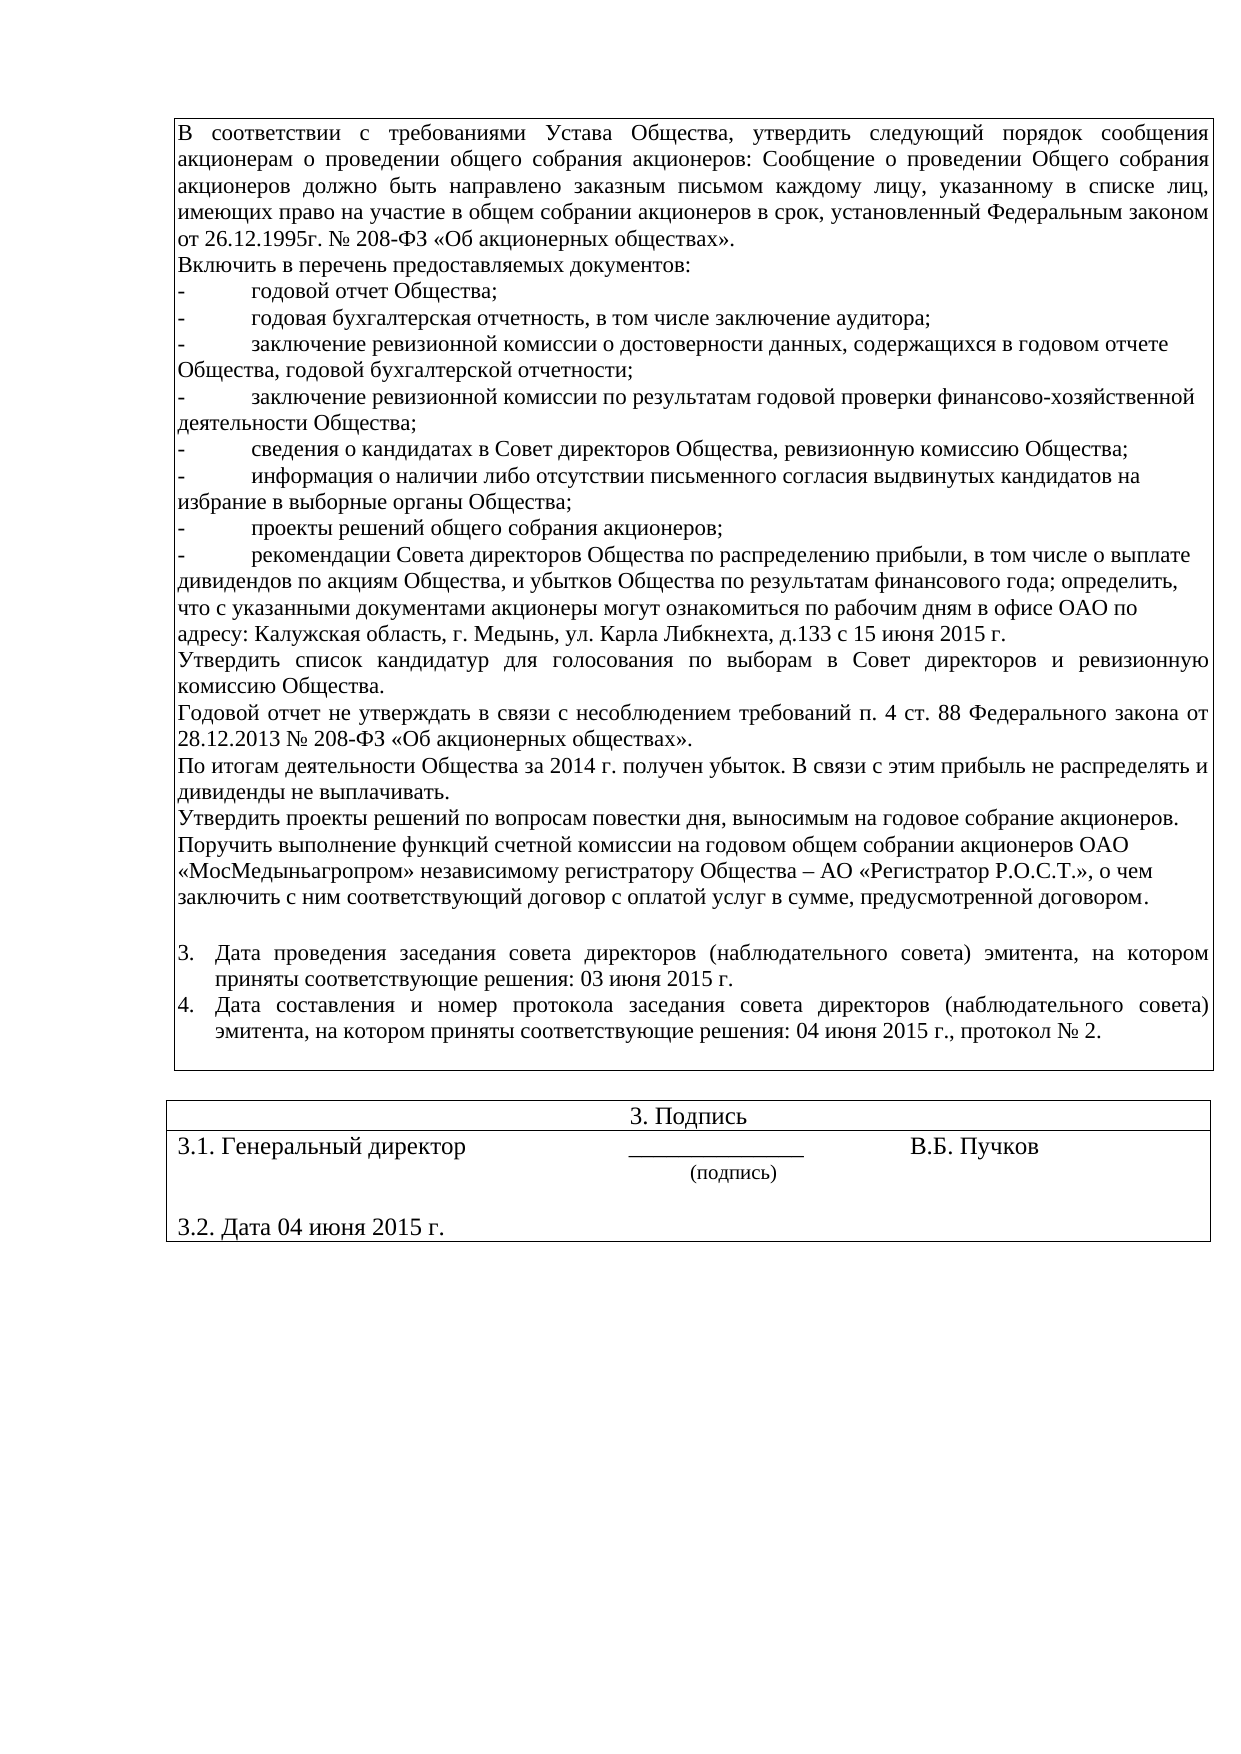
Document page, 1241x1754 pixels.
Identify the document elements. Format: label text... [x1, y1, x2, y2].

table_header 3. Подпись [167, 1101, 1210, 1130]
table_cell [175, 119, 1213, 1070]
table_cell 3.1. Генеральный директор ______________ В.Б. Пучков (подпись) 3.2. Дата 04 июня 2015 г. [167, 1131, 1210, 1241]
